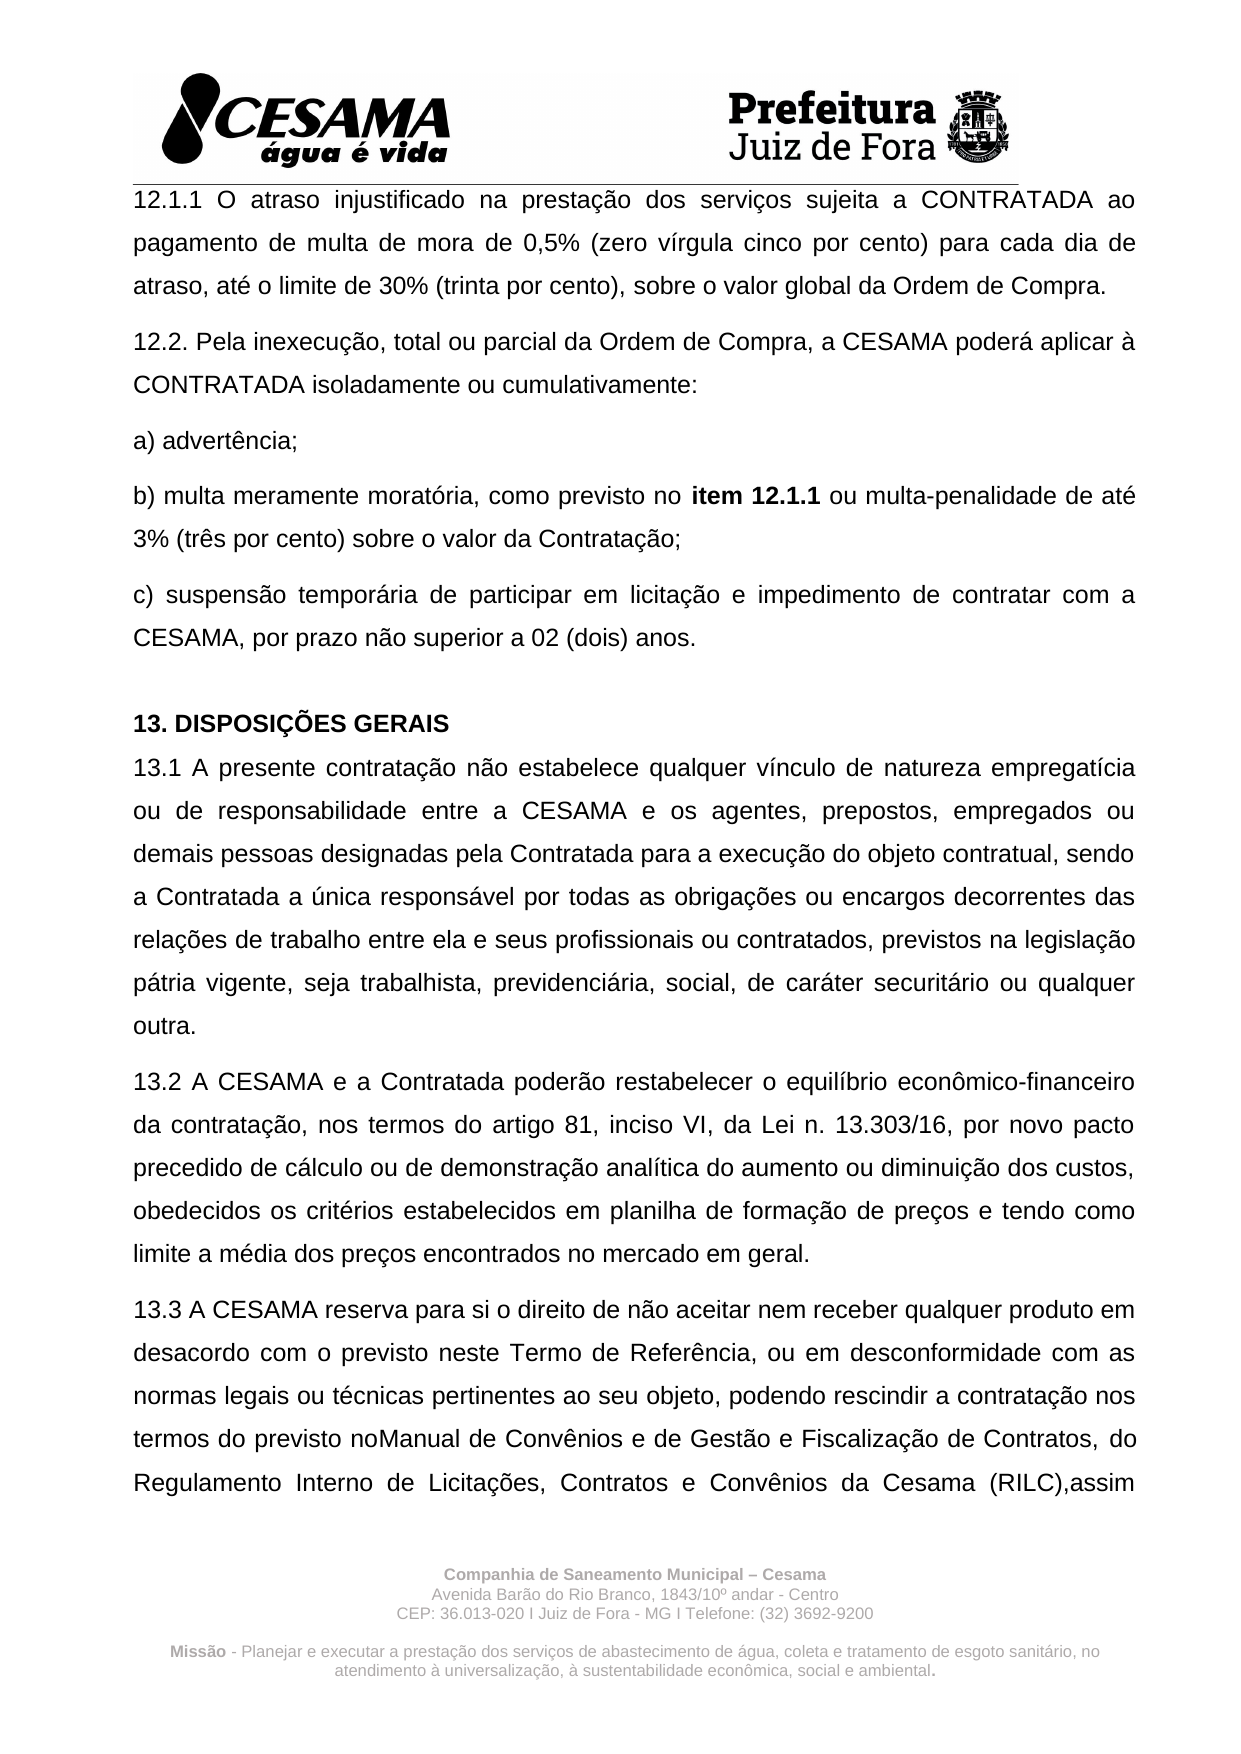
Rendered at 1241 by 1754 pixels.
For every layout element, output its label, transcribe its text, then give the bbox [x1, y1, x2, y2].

text 12.1.1 O atraso injustificado na prestação dos serviços sujeita a CONTRATADA ao pagamento de multa de mora de 0,5% (zero vírgula cinco por cento) para cada dia de atraso, até o limite de 30% (trinta por cento), sobre o valor global da Ordem de Compra. [133, 185, 1137, 300]
text c) suspensão temporária de participar em licitação e impedimento de contratar com a CESAMA, por prazo não superior a 02 (dois) anos. [133, 580, 1137, 652]
text 12.2. Pela inexecução, total ou parcial da Ordem de Compra, a CESAMA poderá aplicar à CONTRATADA isoladamente ou cumulativamente: [133, 327, 1137, 399]
picture [132, 73, 1019, 185]
text 13.1 A presente contratação não estabelece qualquer vínculo de natureza empregatícia ou de responsabilidade entre a CESAMA e os agentes, prepostos, empregados ou demais pessoas designadas pela Contratada para a execução do objeto contratual, sendo a Contratada a única responsável por todas as obrigações ou encargos decorrentes das relações de trabalho entre ela e seus profissionais ou contratados, previstos na legislação pátria vigente, seja trabalhista, previdenciária, social, de caráter securitário ou qualquer outra. [133, 752, 1137, 1040]
text 13.2 A CESAMA e a Contratada poderão restabelecer o equilíbrio econômico-financeiro da contratação, nos termos do artigo 81, inciso VI, da Lei n. 13.303/16, por novo pacto precedido de cálculo ou de demonstração analítica do aumento ou diminuição dos custos, obedecidos os critérios estabelecidos em planilha de formação de preços e tendo como limite a média dos preços encontrados no mercado em geral. [133, 1067, 1137, 1268]
text a) advertência; [133, 426, 1137, 454]
text 13. DISPOSIÇÕES GERAIS [133, 709, 1137, 738]
text b) multa meramente moratória, como previsto no item 12.1.1 ou multa-penalidade de até 3% (três por cento) sobre o valor da Contratação; [133, 481, 1137, 553]
